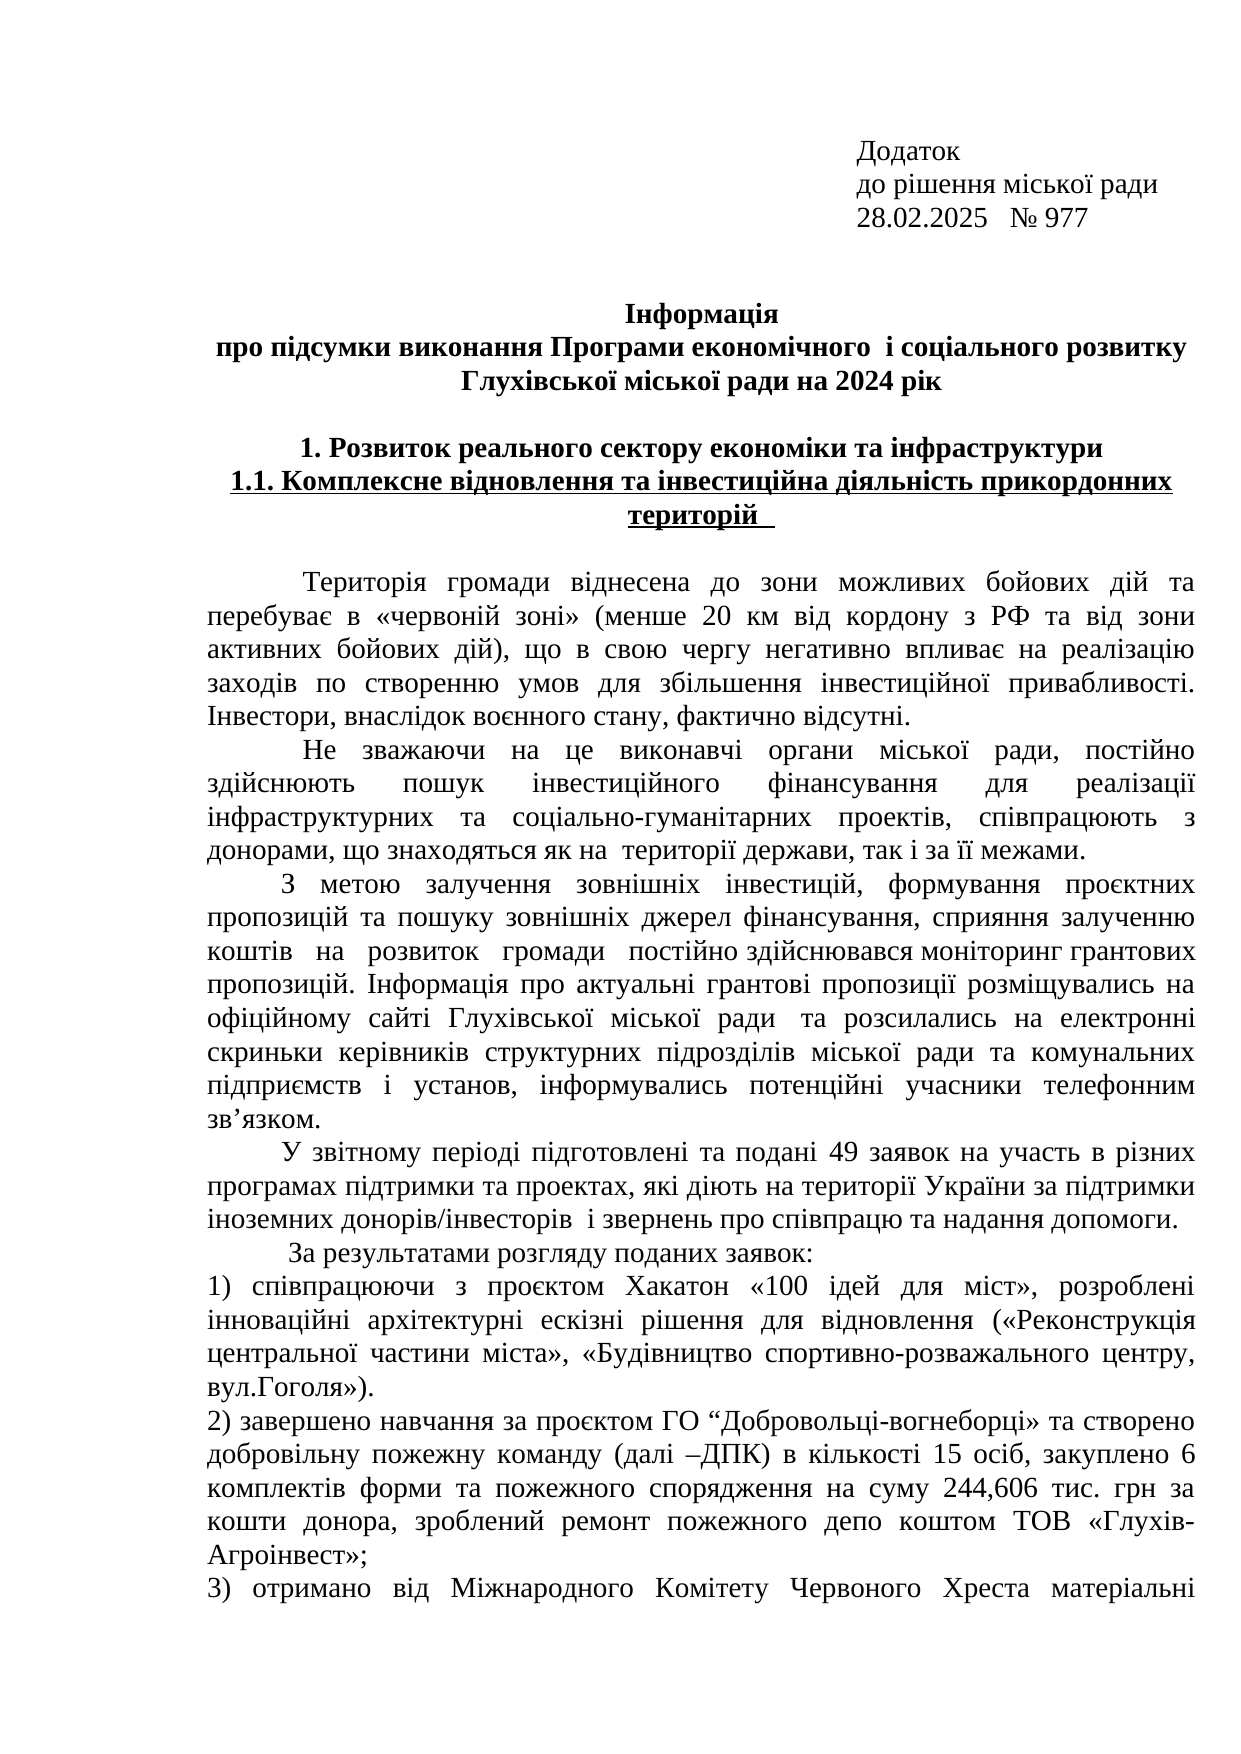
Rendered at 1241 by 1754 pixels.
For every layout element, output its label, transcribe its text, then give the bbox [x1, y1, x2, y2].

text 1. Розвиток реального сектору економіки та інфраструктури [207, 430, 1196, 463]
text 1.1. Комплексне відновлення та інвестиційна діяльність прикордонних територій [207, 463, 1196, 531]
text 28.02.2025 № 977 [207, 200, 1196, 233]
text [207, 1570, 1196, 1604]
text про підсумки виконання Програми економічного і соціального розвитку Глухівської міської ради на 2024 рік [207, 329, 1196, 396]
text до рішення міської ради [207, 166, 1196, 200]
text У звітному періоді підготовлені та подані 49 заявок на участь в різних програмах підтримки та проектах, які діють на території України за підтримки іноземних донорів/інвесторів і звернень про співпрацю та надання допомоги. [207, 1134, 1196, 1235]
text Територія громади віднесена до зони можливих бойових дій та перебуває в «червоній зоні» (менше 20 км від кордону з РФ та від зони активних бойових дій), що в свою чергу негативно впливає на реалізацію заходів по створенню умов для збільшення інвестиційної привабливості. Інвестори, внаслідок воєнного стану, фактично відсутні. [207, 564, 1196, 732]
text 2) завершено навчання за проєктом ГО “Добровольці-вогнеборці» та створено добровільну пожежну команду (далі –ДПК) в кількості 15 осіб, закуплено 6 комплектів форми та пожежного спорядження на суму 244,606 тис. грн за кошти донора, зроблений ремонт пожежного депо коштом ТОВ «Глухів-Агроінвест»; [207, 1403, 1196, 1570]
text Не зважаючи на це виконавчі органи міської ради, постійно здійснюють пошук інвестиційного фінансування для реалізації інфраструктурних та соціально-гуманітарних проектів, співпрацюють з донорами, що знаходяться як на території держави, так і за її межами. [207, 732, 1196, 866]
text З метою залучення зовнішніх інвестицій, формування проєктних пропозицій та пошуку зовнішніх джерел фінансування, сприяння залученню коштів на розвиток громади постійно здійснювався моніторинг грантових пропозицій. Інформація про актуальні грантові пропозиції розміщувались на офіційному сайті Глухівської міської ради та розсилались на електронні скриньки керівників структурних підрозділів міської ради та комунальних підприємств і установ, інформувались потенційні учасники телефонним зв’язком. [207, 866, 1196, 1134]
text За результатами розгляду поданих заявок: [207, 1235, 1196, 1268]
text Додаток [207, 133, 1196, 166]
text 1) співпрацюючи з проєктом Хакатон «100 ідей для міст», розроблені інноваційні архітектурні ескізні рішення для відновлення («Реконструкція центральної частини міста», «Будівництво спортивно-розважального центру, вул.Гоголя»). [207, 1268, 1196, 1403]
text Інформація [207, 296, 1196, 329]
